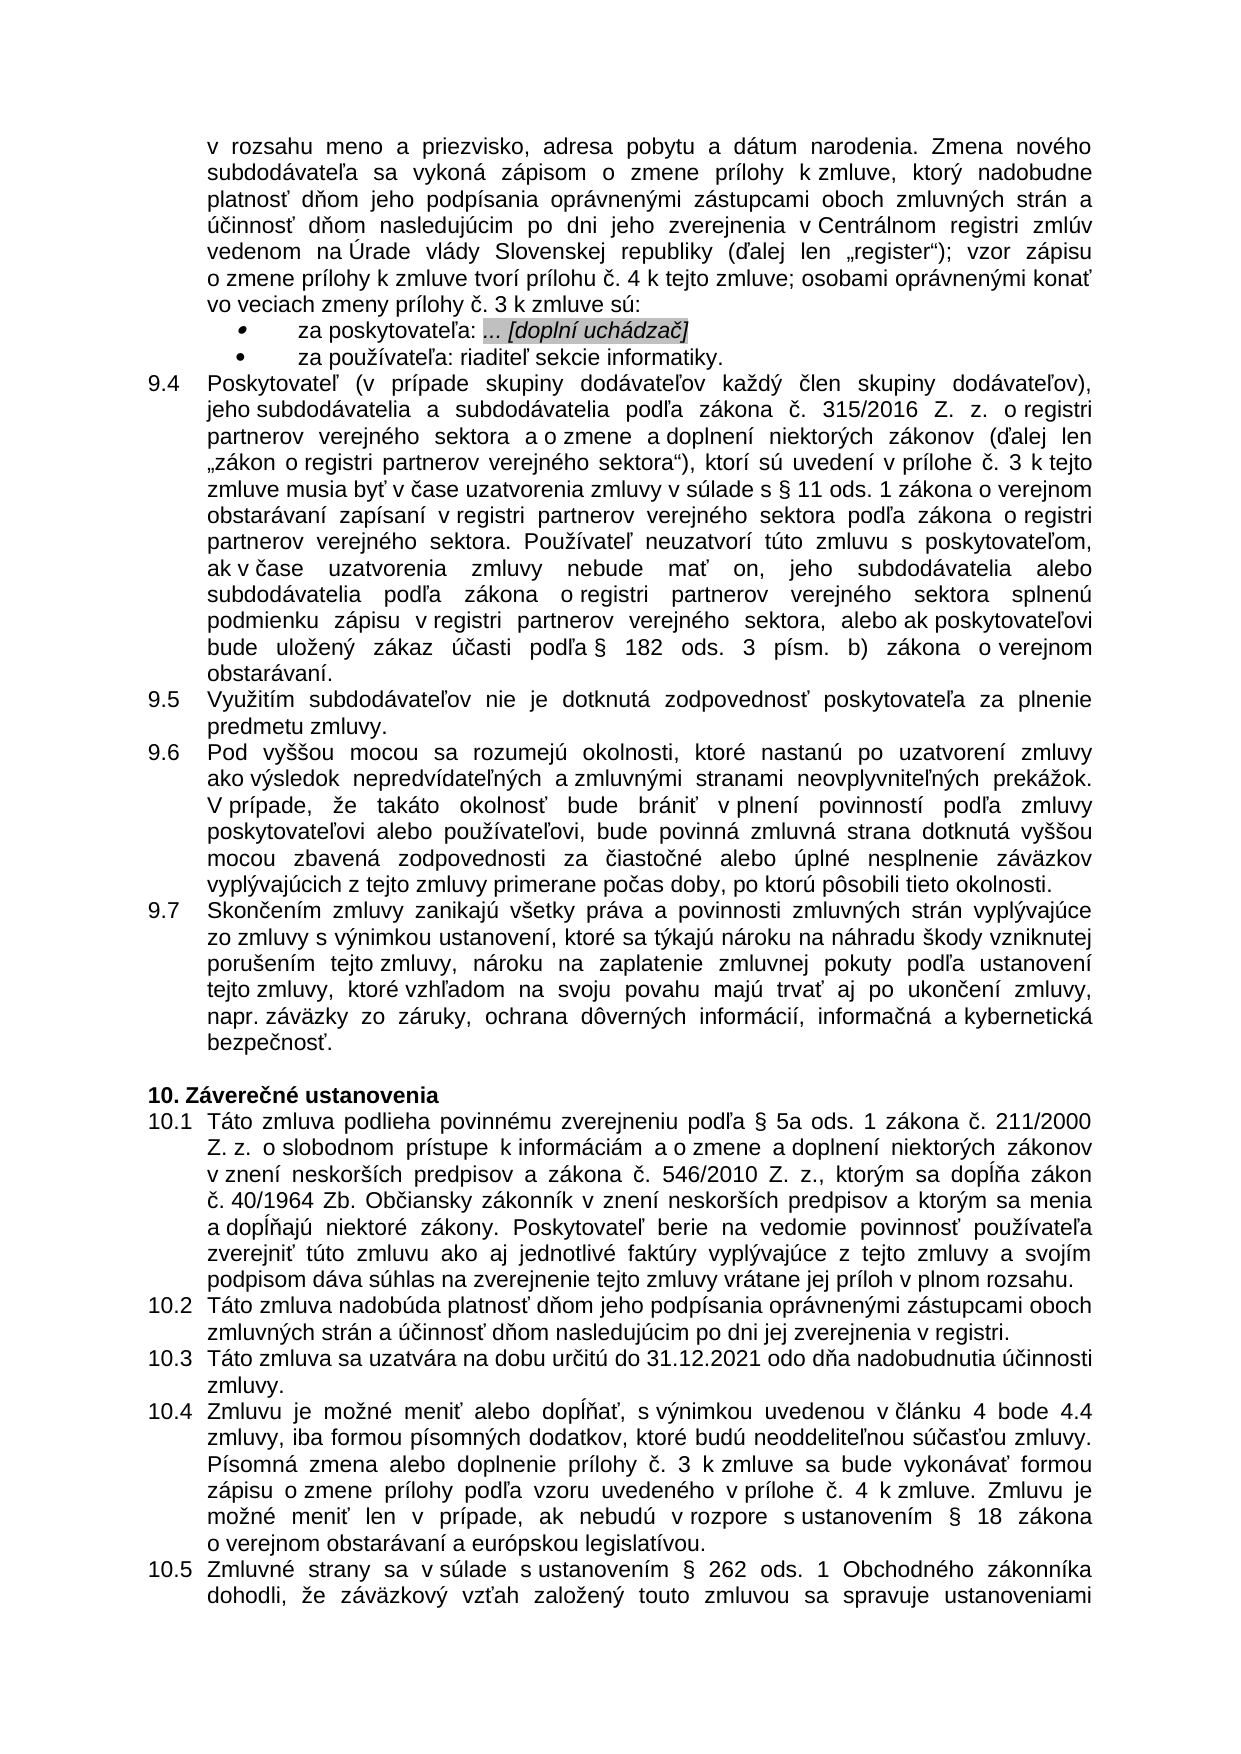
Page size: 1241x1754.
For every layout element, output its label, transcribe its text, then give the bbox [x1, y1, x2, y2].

list Zmluvu je možné meniť alebo dopĺňať, s výnimkou uvedenou v článku 4 bode 4.4 zmluvy, iba formou písomných dodatkov, ktoré budú neoddeliteľnou súčasťou zmluvy. Písomná zmena alebo doplnenie prílohy č. 3 k zmluve sa bude vykonávať formou zápisu o zmene prílohy podľa vzoru uvedeného v prílohe č. 4 k zmluve. Zmluvu je možné meniť len v prípade, ak nebudú v rozpore s ustanovením § 18 zákona o verejnom obstarávaní a európskou legislatívou. [148, 1398, 1092, 1556]
list za používateľa: riaditeľ sekcie informatiky. [236, 344, 1092, 370]
list Táto zmluva nadobúda platnosť dňom jeho podpísania oprávnenými zástupcami oboch zmluvných strán a účinnosť dňom nasledujúcim po dni jej zverejnenia v registri. [148, 1292, 1092, 1345]
list Záverečné ustanovenia [148, 1082, 1092, 1108]
list Pod vyššou mocou sa rozumejú okolnosti, ktoré nastanú po uzatvorení zmluvy ako výsledok nepredvídateľných a zmluvnými stranami neovplyvniteľných prekážok. V prípade, že takáto okolnosť bude brániť v plnení povinností podľa zmluvy poskytovateľovi alebo používateľovi, bude povinná zmluvná strana dotknutá vyššou mocou zbavená zodpovednosti za čiastočné alebo úplné nesplnenie záväzkov vyplývajúcich z tejto zmluvy primerane počas doby, po ktorú pôsobili tieto okolnosti. [148, 739, 1092, 897]
list Využitím subdodávateľov nie je dotknutá zodpovednosť poskytovateľa za plnenie predmetu zmluvy. [148, 686, 1092, 739]
list Táto zmluva sa uzatvára na dobu určitú do 31.12.2021 odo dňa nadobudnutia účinnosti zmluvy. [148, 1345, 1092, 1398]
list za poskytovateľa: ... [doplní uchádzač] [236, 317, 1092, 344]
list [148, 1556, 1092, 1609]
list Skončením zmluvy zanikajú všetky práva a povinnosti zmluvných strán vyplývajúce zo zmluvy s výnimkou ustanovení, ktoré sa týkajú nároku na náhradu škody vzniknutej porušením tejto zmluvy, nároku na zaplatenie zmluvnej pokuty podľa ustanovení tejto zmluvy, ktoré vzhľadom na svoju povahu majú trvať aj po ukončení zmluvy, napr. záväzky zo záruky, ochrana dôverných informácií, informačná a kybernetická bezpečnosť. [148, 897, 1092, 1055]
list Táto zmluva podlieha povinnému zverejneniu podľa § 5a ods. 1 zákona č. 211/2000 Z. z. o slobodnom prístupe k informáciám a o zmene a doplnení niektorých zákonov v znení neskorších predpisov a zákona č. 546/2010 Z. z., ktorým sa dopĺňa zákon č. 40/1964 Zb. Občiansky zákonník v znení neskorších predpisov a ktorým sa menia a dopĺňajú niektoré zákony. Poskytovateľ berie na vedomie povinnosť používateľa zverejniť túto zmluvu ako aj jednotlivé faktúry vyplývajúce z tejto zmluvy a svojím podpisom dáva súhlas na zverejnenie tejto zmluvy vrátane jej príloh v plnom rozsahu. [148, 1108, 1092, 1292]
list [148, 133, 1092, 317]
list Poskytovateľ (v prípade skupiny dodávateľov každý člen skupiny dodávateľov), jeho subdodávatelia a subdodávatelia podľa zákona č. 315/2016 Z. z. o registri partnerov verejného sektora a o zmene a doplnení niektorých zákonov (ďalej len „zákon o registri partnerov verejného sektora“), ktorí sú uvedení v prílohe č. 3 k tejto zmluve musia byť v čase uzatvorenia zmluvy v súlade s § 11 ods. 1 zákona o verejnom obstarávaní zapísaní v registri partnerov verejného sektora podľa zákona o registri partnerov verejného sektora. Používateľ neuzatvorí túto zmluvu s poskytovateľom, ak v čase uzatvorenia zmluvy nebude mať on, jeho subdodávatelia alebo subdodávatelia podľa zákona o registri partnerov verejného sektora splnenú podmienku zápisu v registri partnerov verejného sektora, alebo ak poskytovateľovi bude uložený zákaz účasti podľa § 182 ods. 3 písm. b) zákona o verejnom obstarávaní. [148, 370, 1092, 686]
